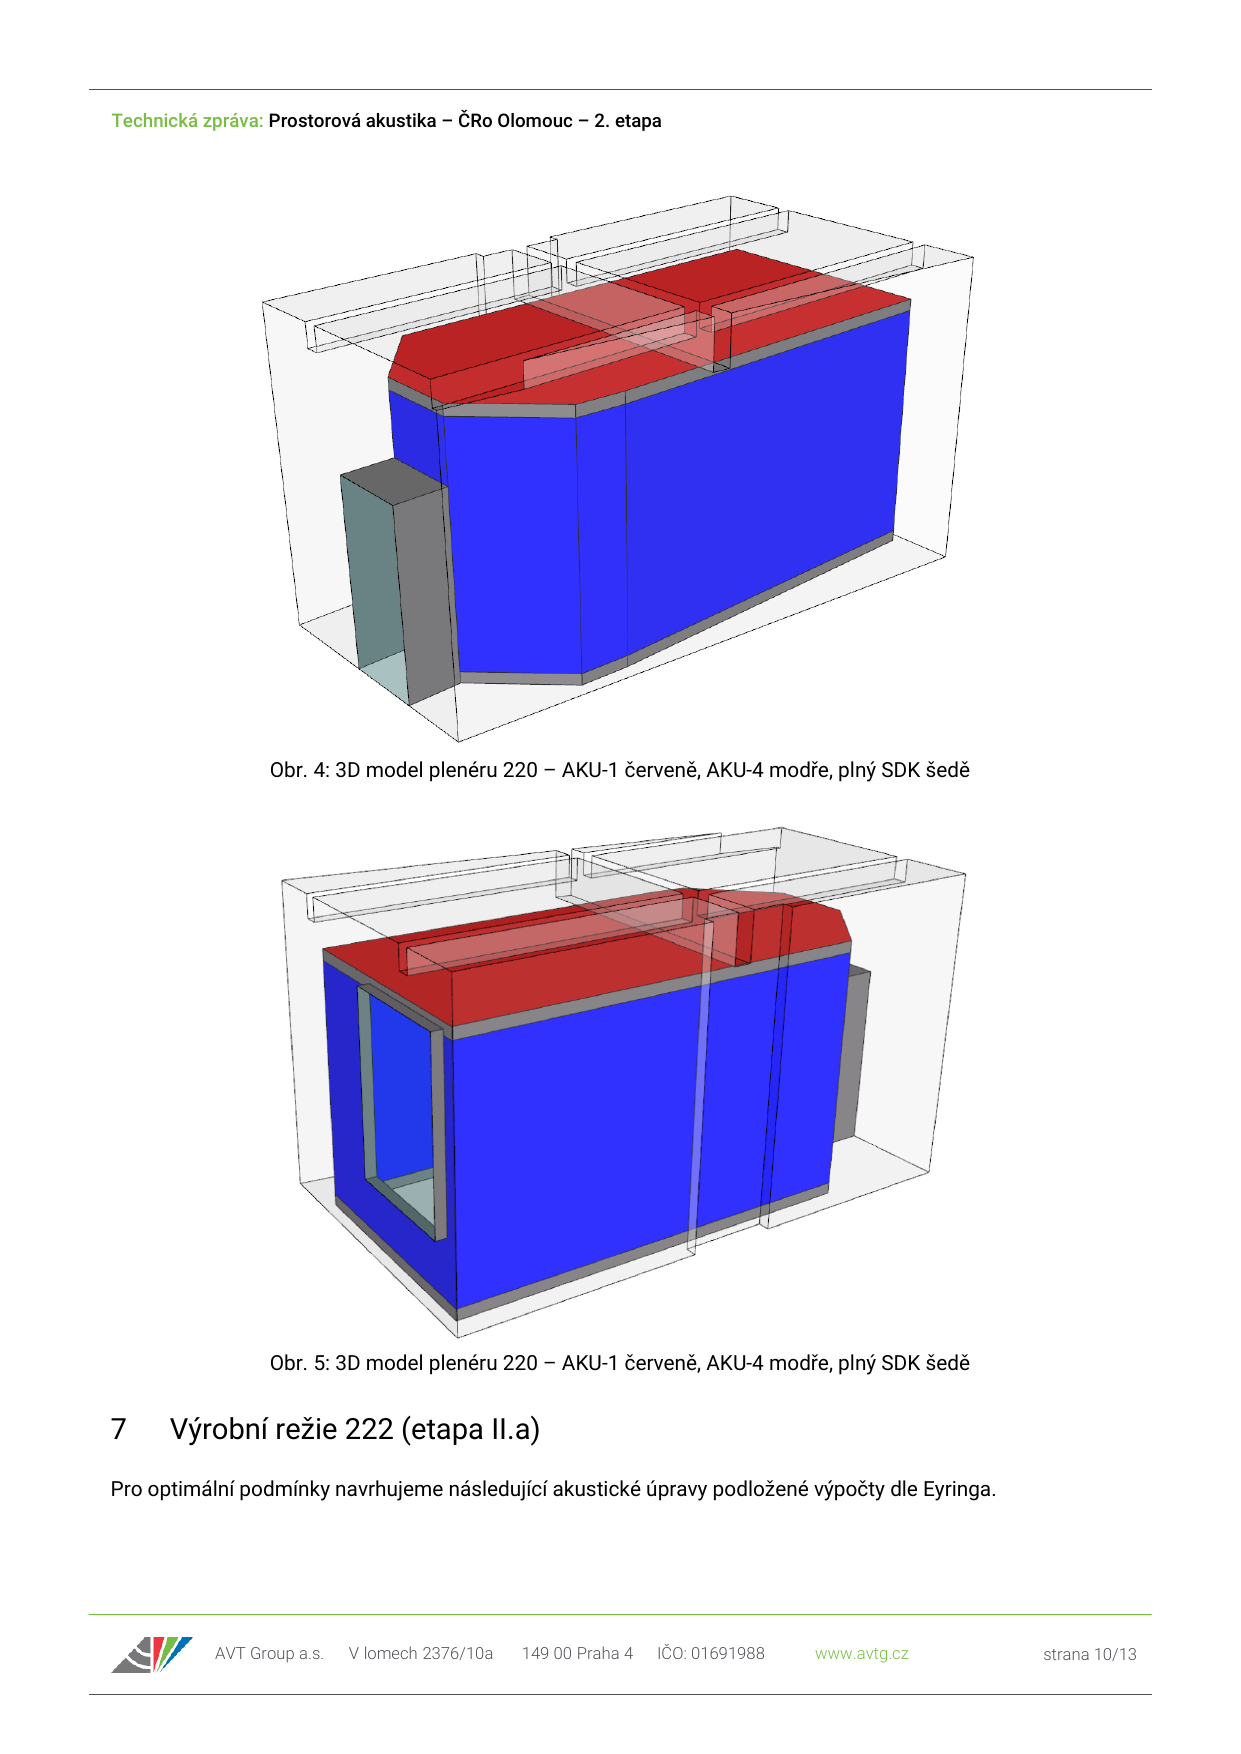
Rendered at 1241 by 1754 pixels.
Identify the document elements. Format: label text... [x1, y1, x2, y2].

subtitle Výrobní režie 222 (etapa II.a) [110, 1413, 1130, 1446]
picture [110, 1637, 193, 1673]
text Obr. 5: 3D model plenéru 220 – AKU-1 červeně, AKU-4 modře, plný SDK šedě [110, 1351, 1130, 1375]
text Pro optimální podmínky navrhujeme následující akustické úpravy podložené výpočty dle Eyringa. [110, 1471, 1130, 1502]
picture [265, 803, 975, 1339]
text Obr. 4: 3D model plenéru 220 – AKU-1 červeně, AKU-4 modře, plný SDK šedě [110, 758, 1130, 782]
picture [260, 192, 980, 746]
